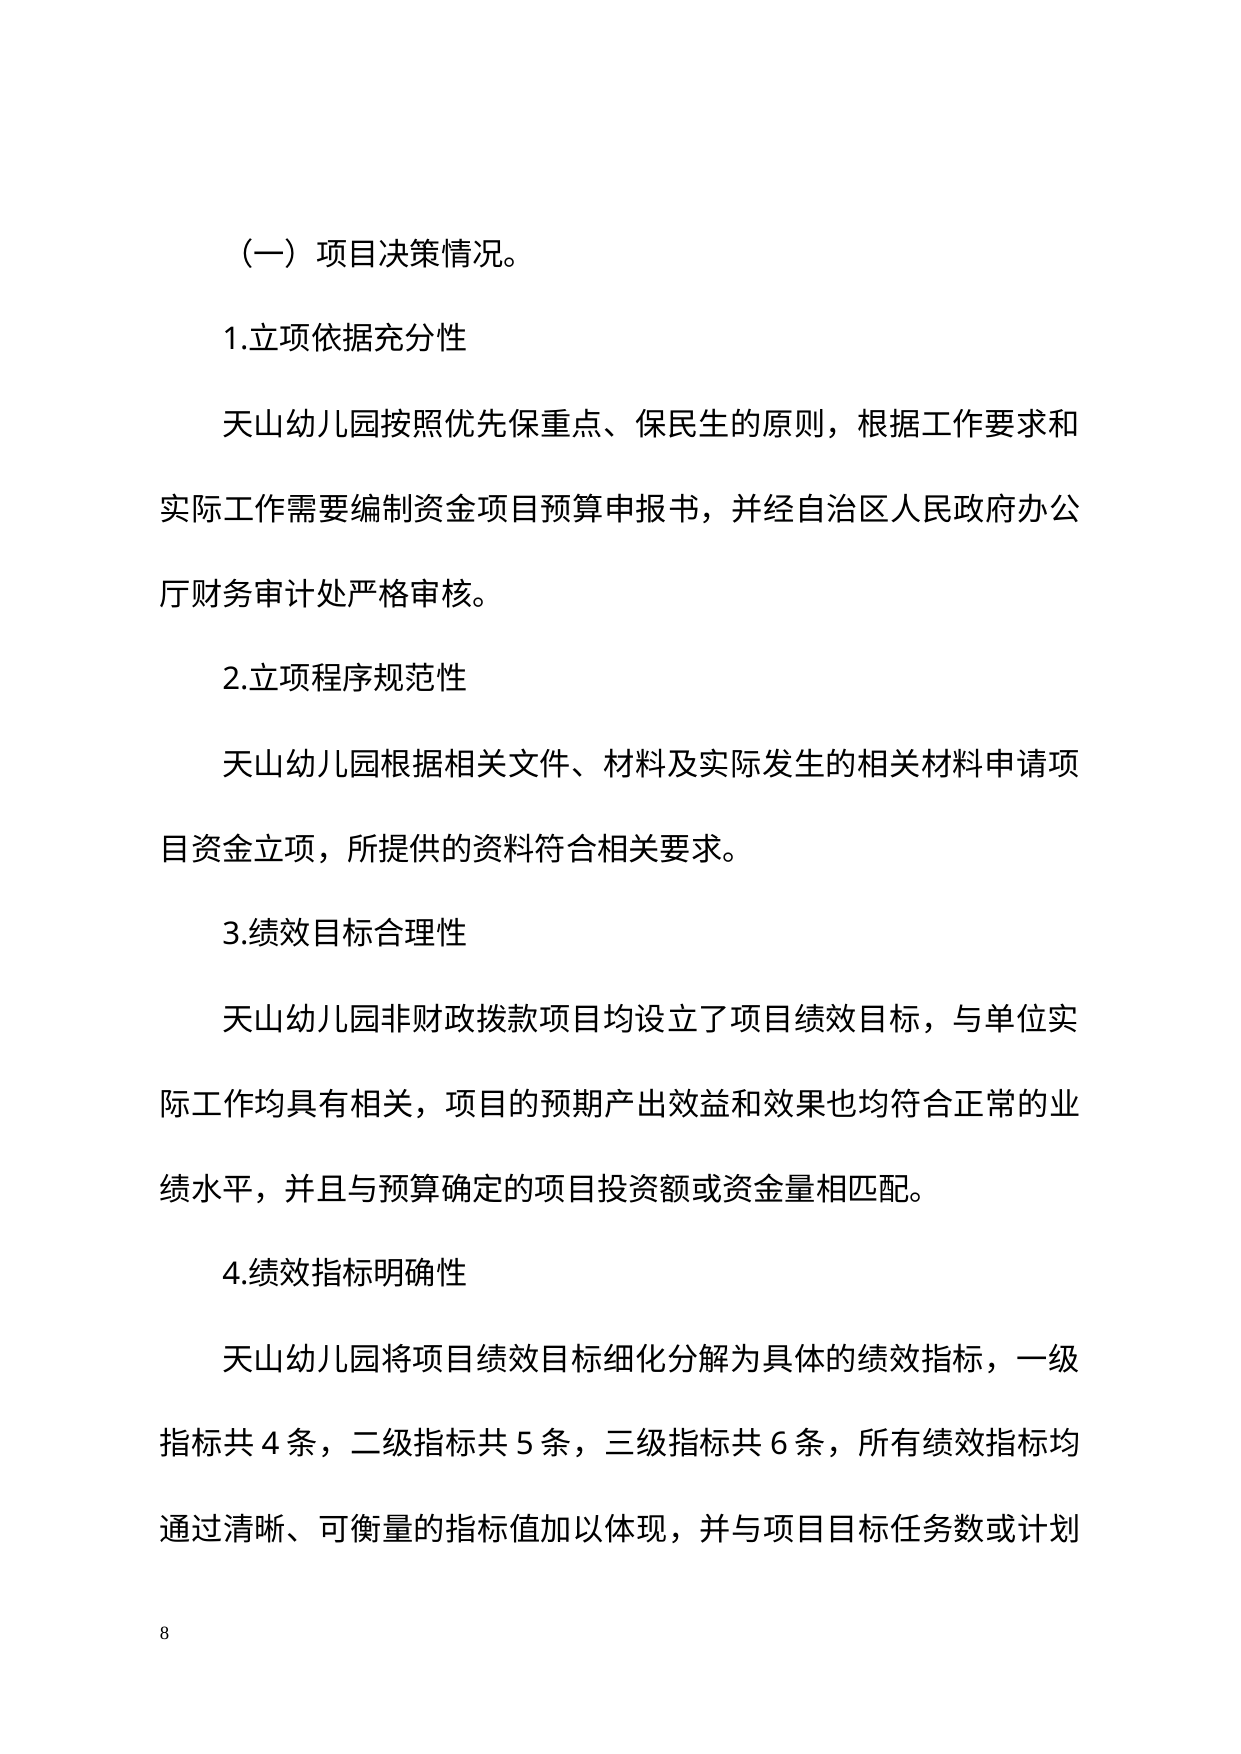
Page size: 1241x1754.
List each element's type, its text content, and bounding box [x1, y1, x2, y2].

text 天山幼儿园非财政拨款项目均设立了项目绩效目标，与单位实际工作均具有相关，项目的预期产出效益和效果也均符合正常的业绩水平，并且与预算确定的项目投资额或资金量相匹配。 [159, 974, 1081, 1229]
text 1.立项依据充分性 [159, 294, 1081, 379]
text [159, 1314, 1081, 1569]
text 天山幼儿园根据相关文件、材料及实际发生的相关材料申请项目资金立项，所提供的资料符合相关要求。 [159, 719, 1081, 889]
text 2.立项程序规范性 [159, 634, 1081, 719]
text （一）项目决策情况。 [159, 209, 1081, 294]
text 4.绩效指标明确性 [159, 1229, 1081, 1314]
text 天山幼儿园按照优先保重点、保民生的原则，根据工作要求和实际工作需要编制资金项目预算申报书，并经自治区人民政府办公厅财务审计处严格审核。 [159, 379, 1081, 634]
text 3.绩效目标合理性 [159, 889, 1081, 974]
